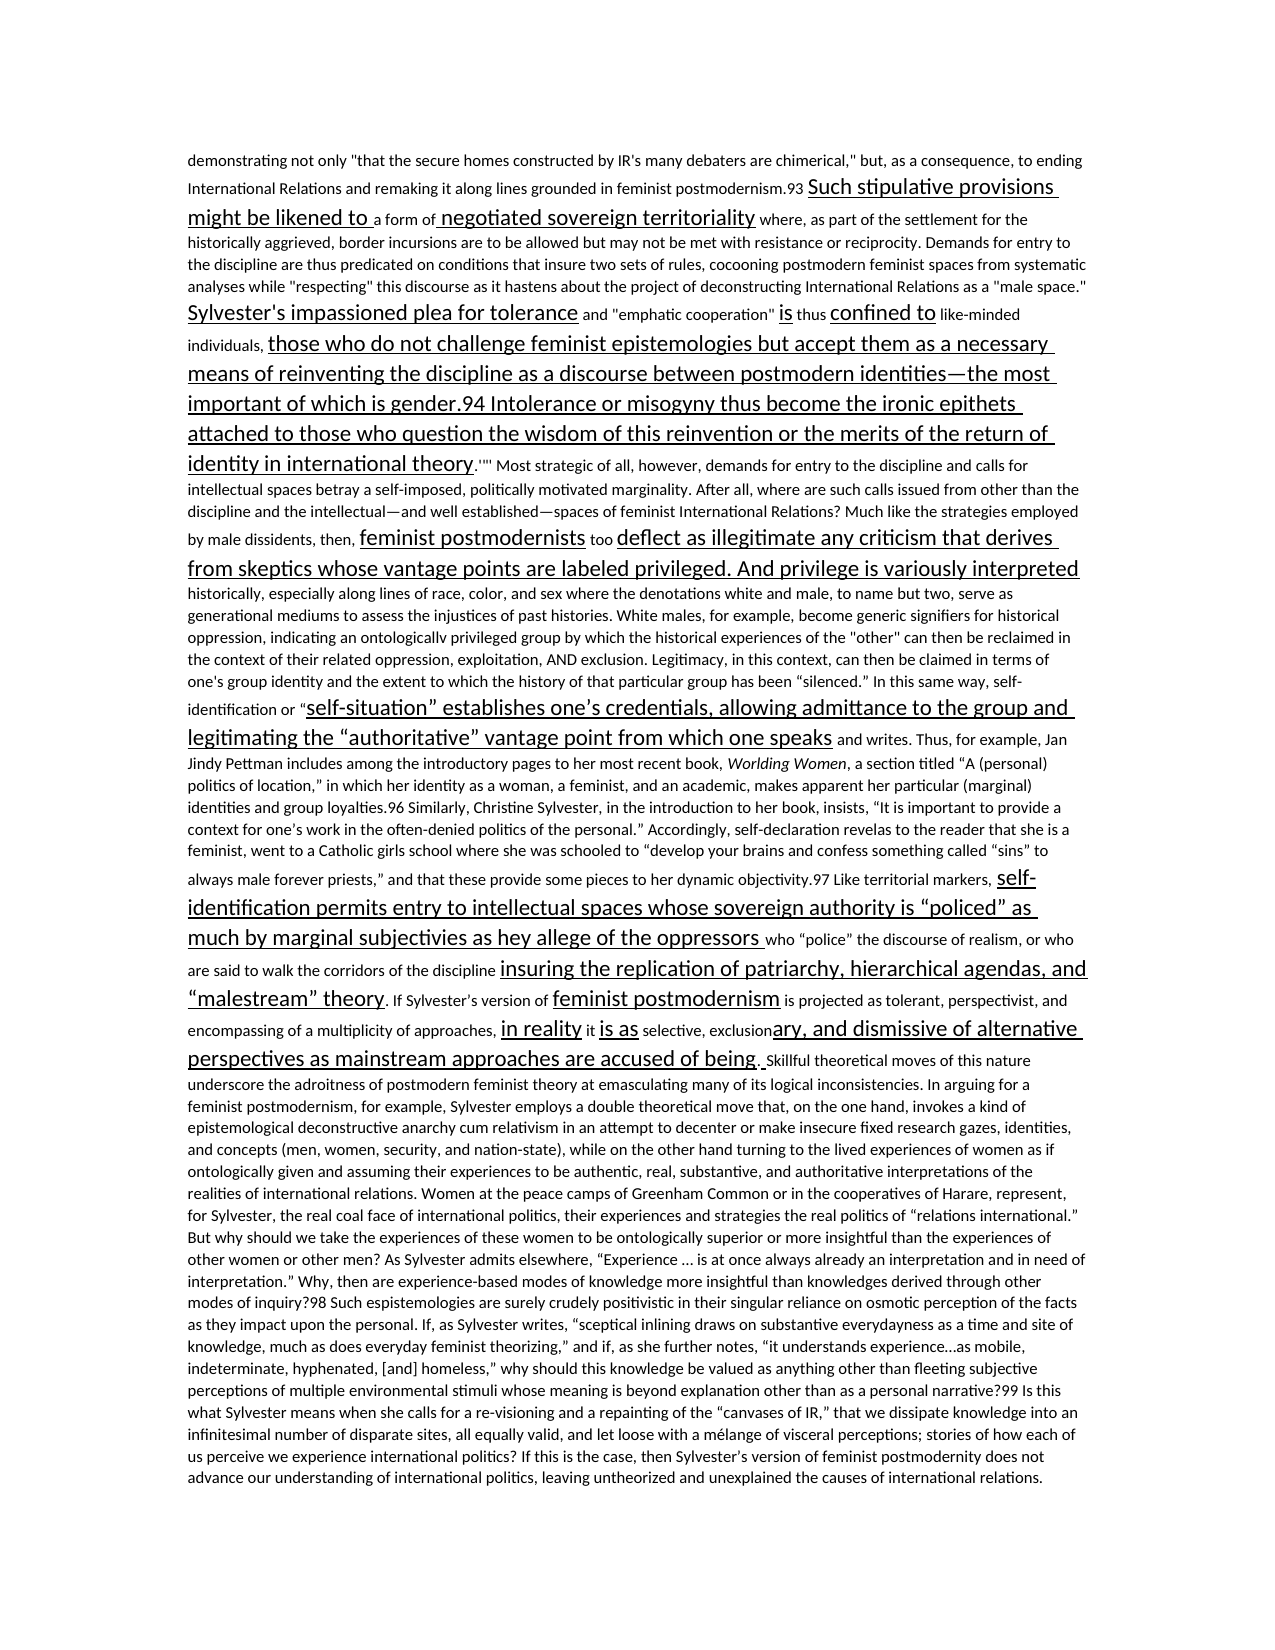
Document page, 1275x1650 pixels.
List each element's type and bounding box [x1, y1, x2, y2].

text [187, 150, 1087, 1488]
